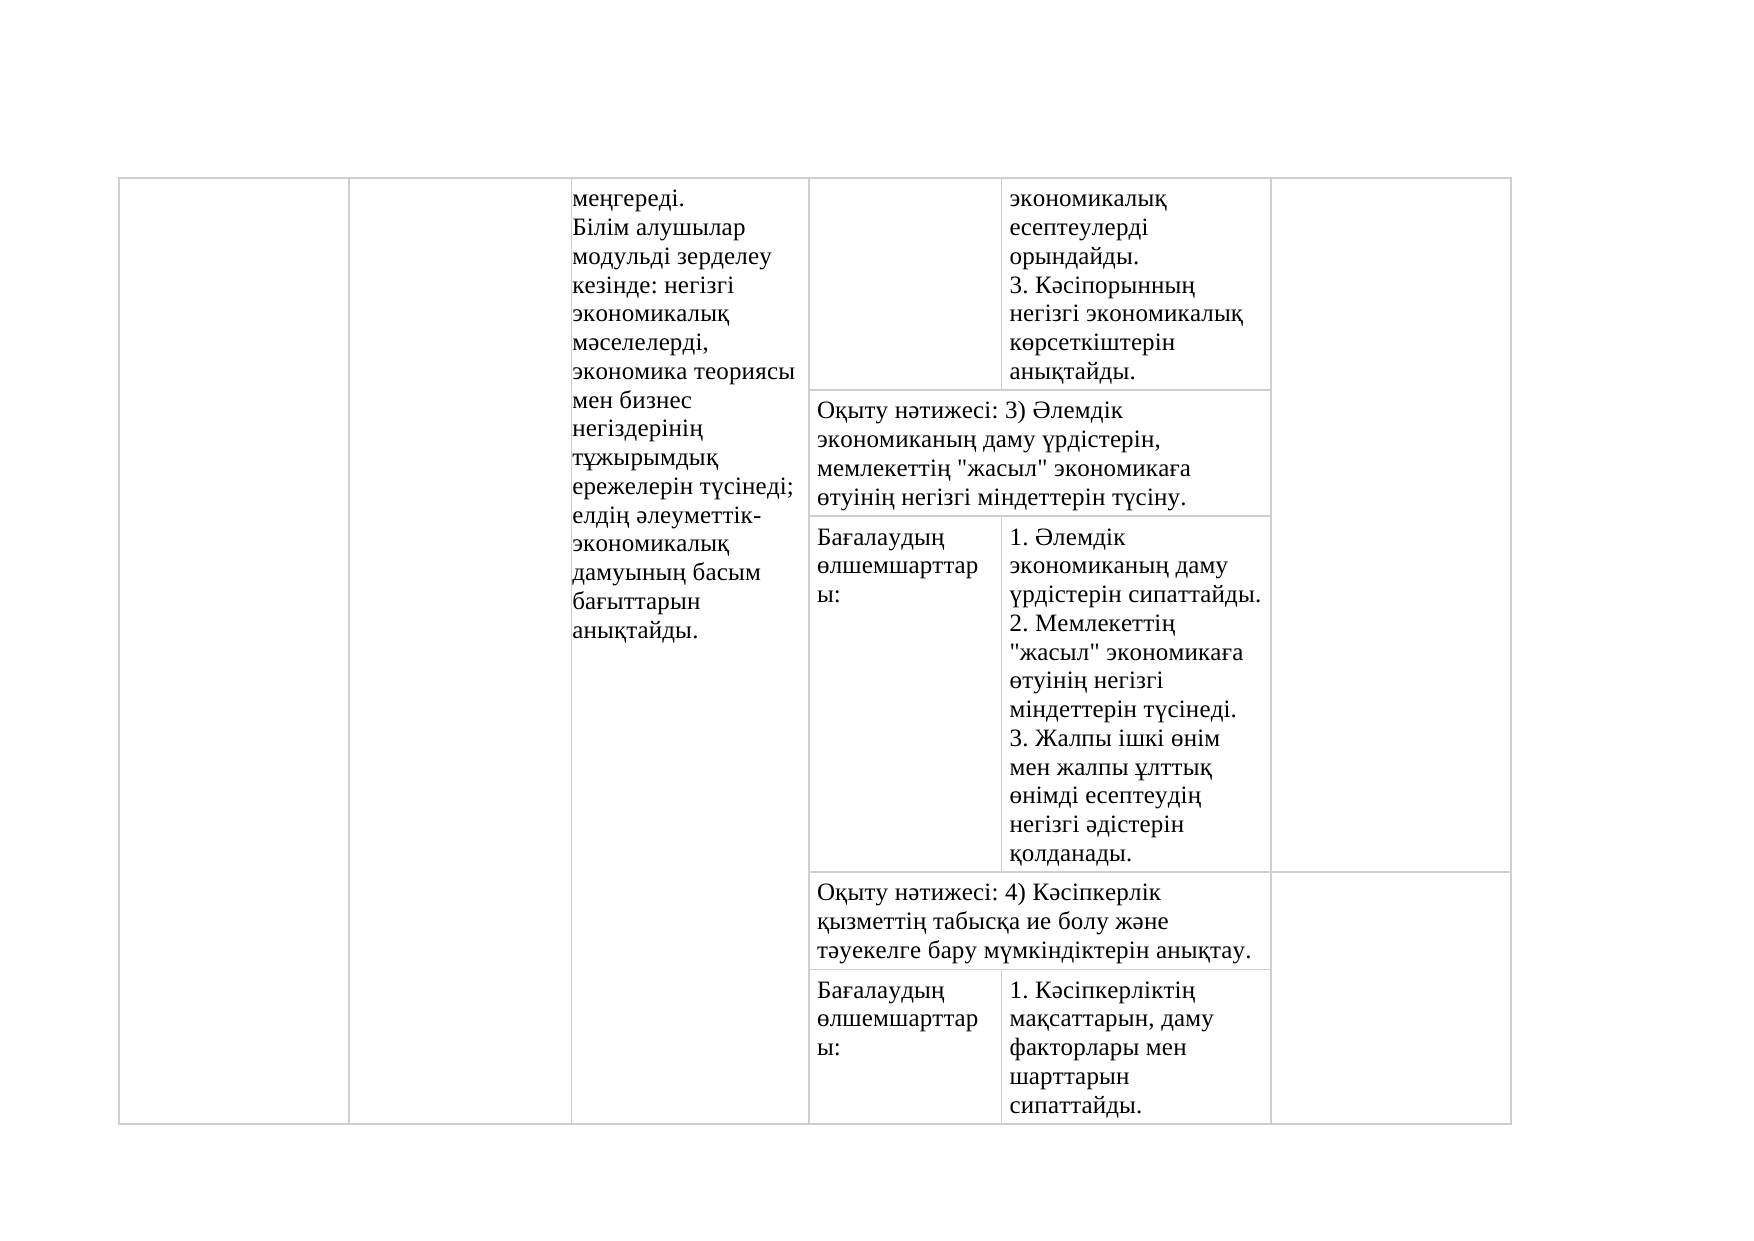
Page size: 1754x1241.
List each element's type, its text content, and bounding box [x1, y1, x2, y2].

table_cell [1002, 970, 1270, 1123]
table_cell Оқыту нәтижесі: 3) Әлемдік экономиканың даму үрдістерін, мемлекеттің "жасыл" экономикаға өтуінің негізгі міндеттерін түсіну. [810, 391, 1270, 515]
table_cell [1272, 873, 1510, 1123]
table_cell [810, 179, 1001, 389]
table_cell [1002, 179, 1270, 389]
table_cell Оқыту нәтижесі: 4) Кәсіпкерлік қызметтің табысқа ие болу және тәуекелге бару мүмкіндіктерін анықтау. [810, 873, 1270, 968]
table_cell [810, 970, 1001, 1123]
table_cell Бағалаудың өлшемшарттары: [810, 517, 1001, 871]
table_cell 1. Әлемдік экономиканың даму үрдістерін сипаттайды. 2. Мемлекеттің "жасыл" экономикаға өтуінің негізгі міндеттерін түсінеді. 3. Жалпы ішкі өнім мен жалпы ұлттық өнімді есептеудің негізгі әдістерін қолданады. [1002, 517, 1270, 871]
